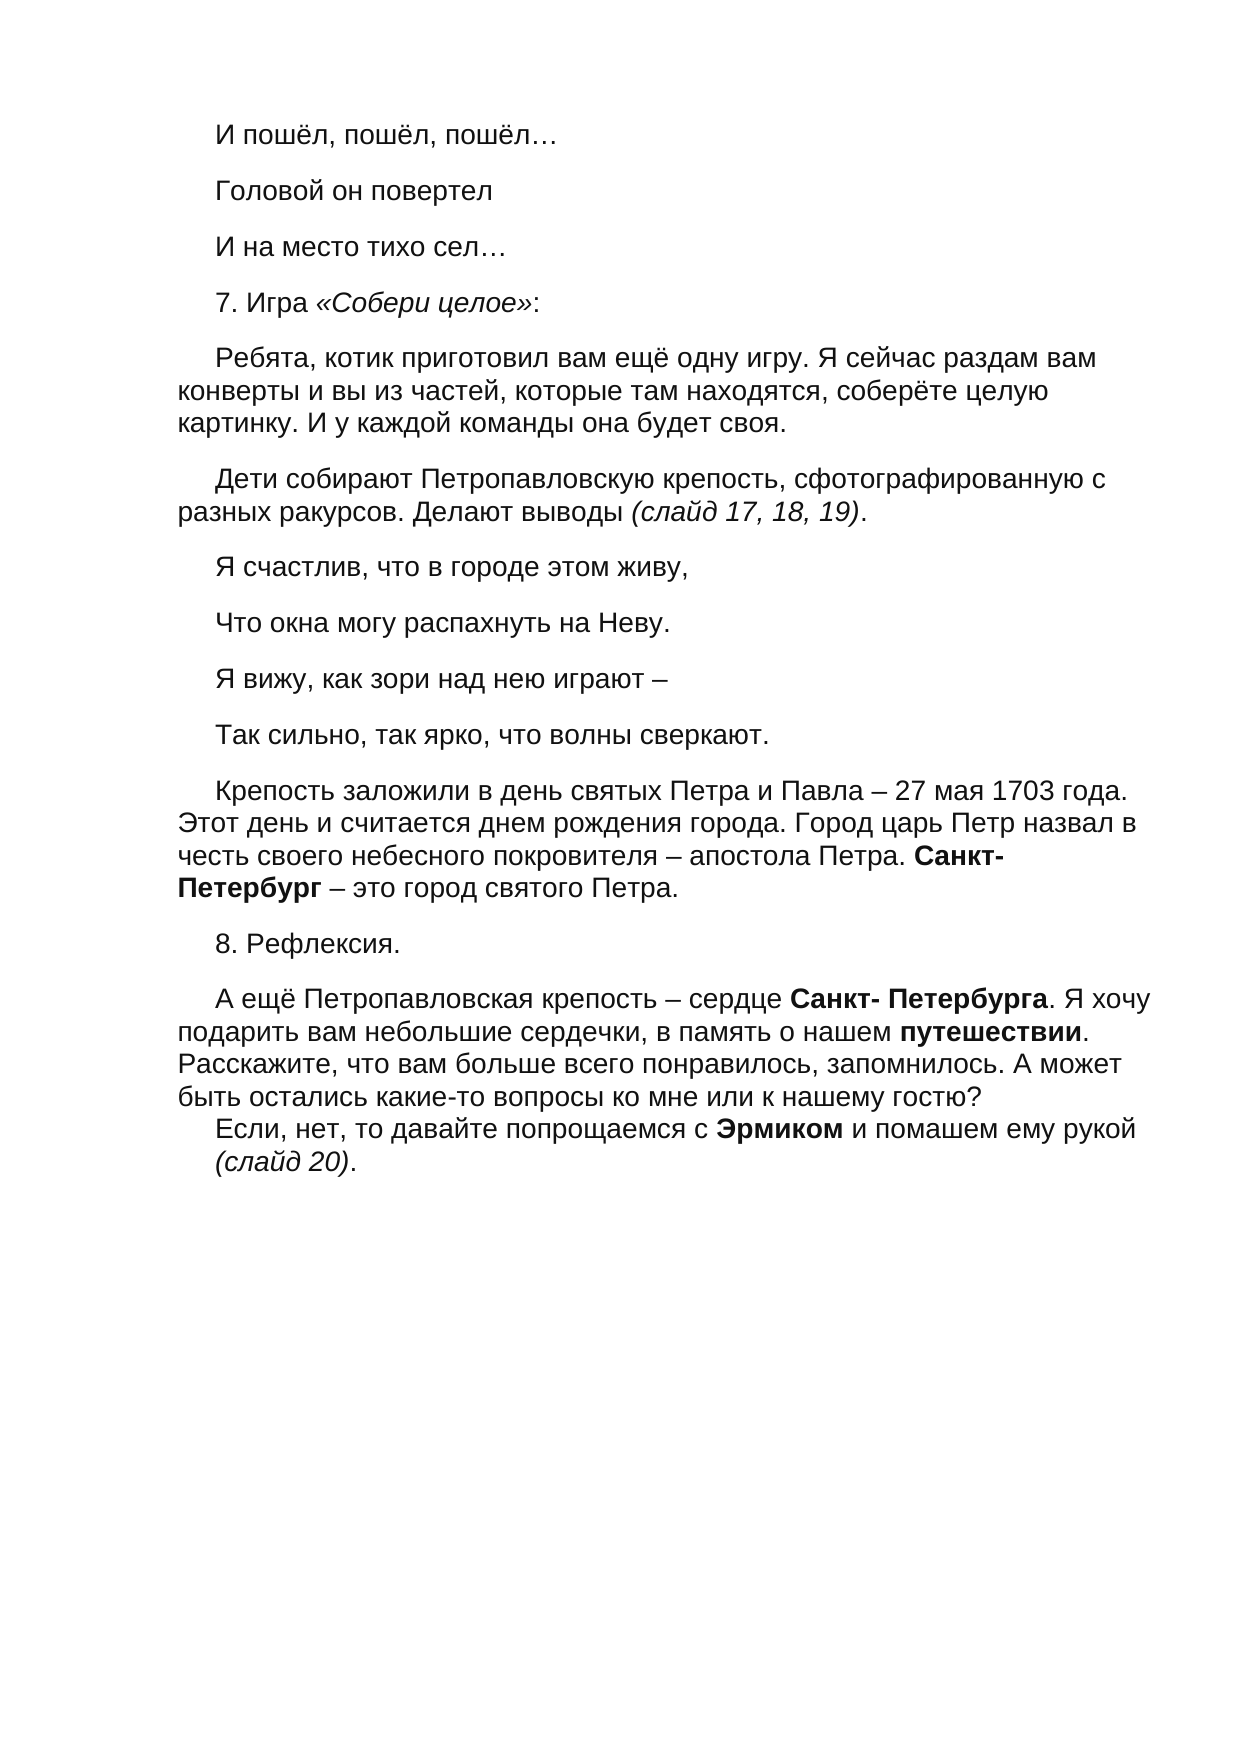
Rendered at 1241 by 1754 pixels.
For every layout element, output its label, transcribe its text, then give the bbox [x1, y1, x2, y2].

text И пошёл, пошёл, пошёл… [177, 118, 1152, 151]
text Так сильно, так ярко, что волны сверкают. [177, 718, 1152, 750]
text (слайд 20). [177, 1144, 1152, 1177]
text Дети собирают Петропавловскую крепость, сфотографированную с разных ракурсов. Делают выводы (слайд 17, 18, 19). [177, 462, 1152, 527]
text И на место тихо сел… [177, 230, 1152, 262]
text А ещё Петропавловская крепость – сердце Санкт- Петербурга. Я хочу подарить вам небольшие сердечки, в память о нашем путешествии. Расскажите, что вам больше всего понравилось, запомнилось. А может быть остались какие-то вопросы ко мне или к нашему гостю? [177, 982, 1152, 1112]
text Я вижу, как зори над нею играют – [177, 662, 1152, 694]
text 8. Рефлексия. [177, 927, 1152, 959]
text Если, нет, то давайте попрощаемся с Эрмиком и помашем ему рукой [177, 1112, 1152, 1144]
text 7. Игра «Собери целое»: [177, 286, 1152, 318]
text Что окна могу распахнуть на Неву. [177, 606, 1152, 638]
text Я счастлив, что в городе этом живу, [177, 550, 1152, 583]
text Крепость заложили в день святых Петра и Павла – 27 мая 1703 года. Этот день и считается днем рождения города. Город царь Петр назвал в честь своего небесного покровителя – апостола Петра. Санкт-Петербург – это город святого Петра. [177, 774, 1152, 903]
text Головой он повертел [177, 174, 1152, 206]
text Ребята, котик приготовил вам ещё одну игру. Я сейчас раздам вам конверты и вы из частей, которые там находятся, соберёте целую картинку. И у каждой команды она будет своя. [177, 341, 1152, 439]
